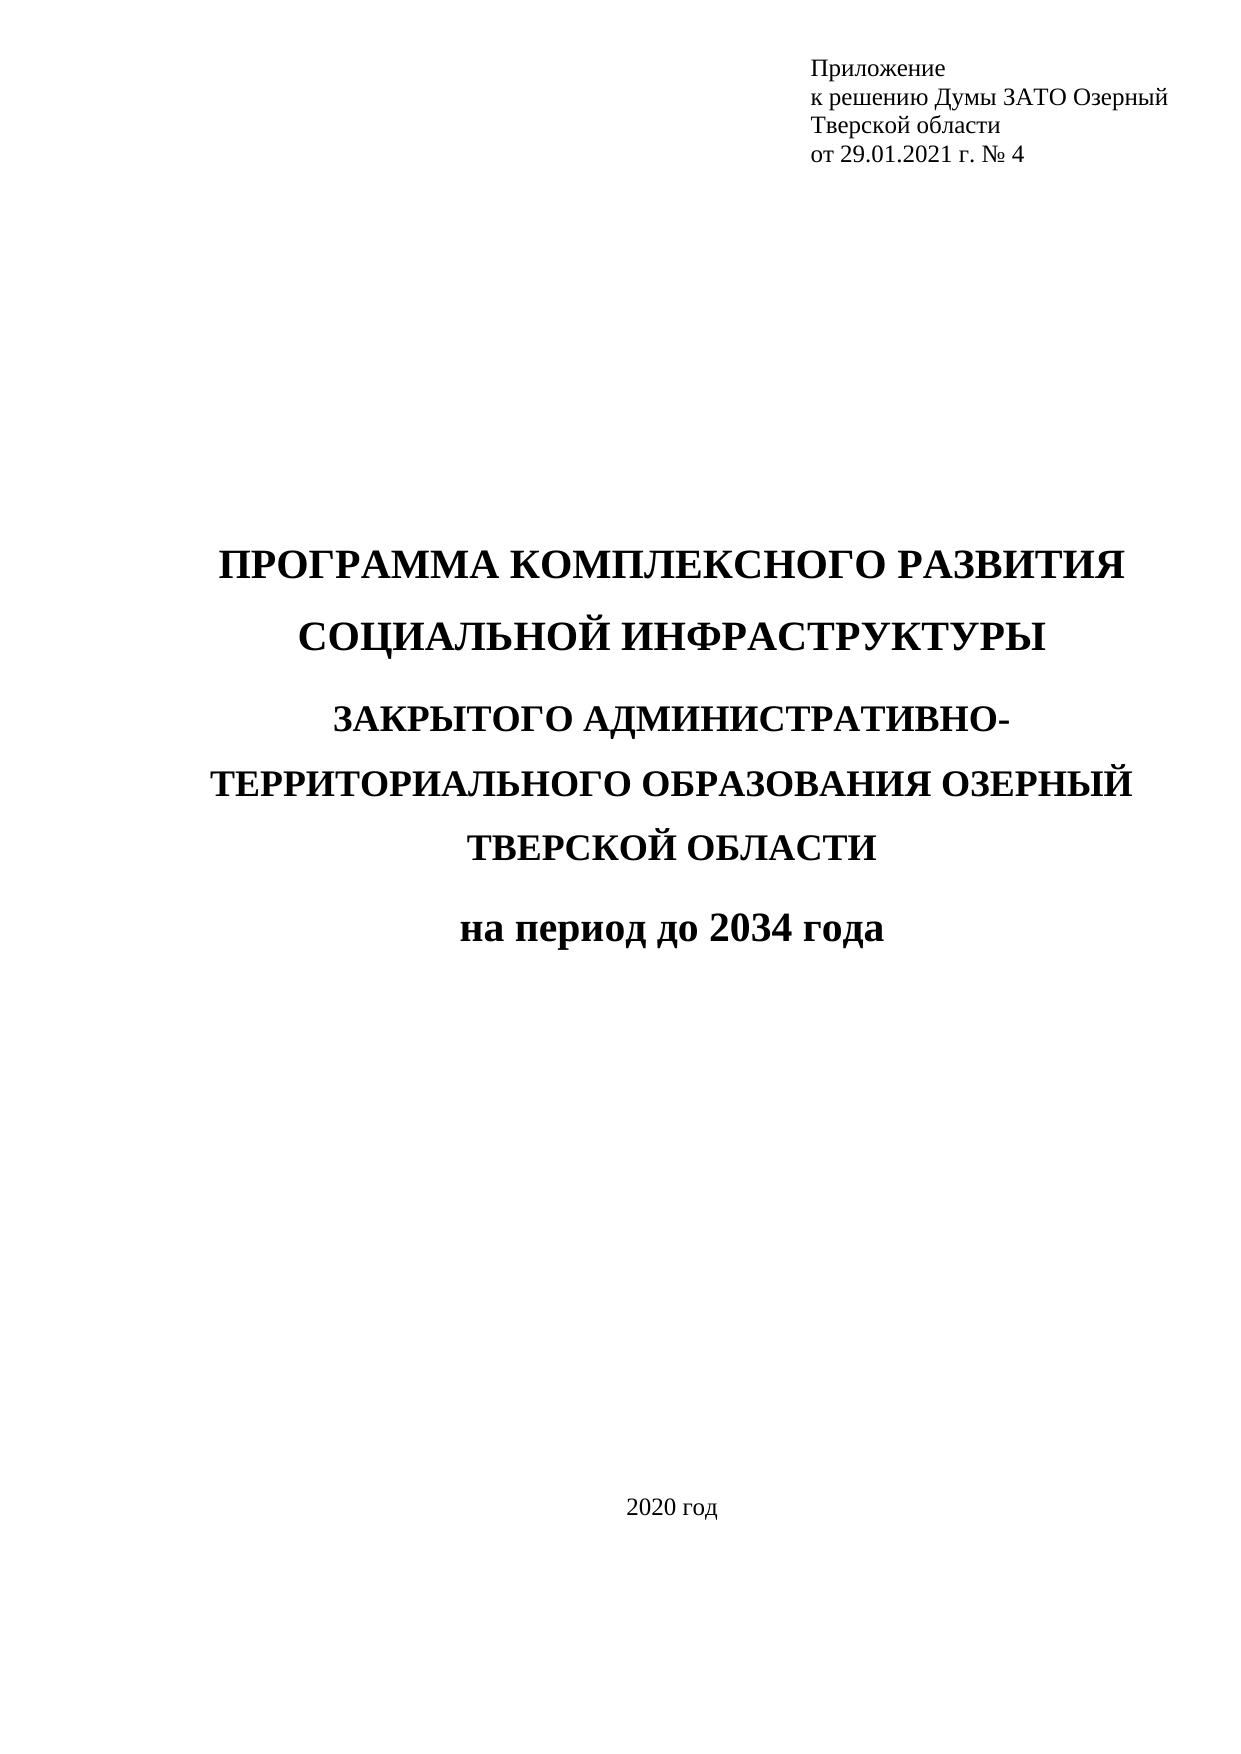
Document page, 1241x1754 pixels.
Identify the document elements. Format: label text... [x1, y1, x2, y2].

text 2020 год [177, 1492, 1166, 1520]
text ПРОГРАММА КОМПЛЕКСНОГО РАЗВИТИЯ СОЦИАЛЬНОЙ ИНФРАСТРУКТУРЫ [177, 540, 1166, 660]
text ЗАКРЫТОГО АДМИНИСТРАТИВНО-ТЕРРИТОРИАЛЬНОГО ОБРАЗОВАНИЯ ОЗЕРНЫЙ ТВЕРСКОЙ ОБЛАСТИ [177, 696, 1166, 869]
text на период до 2034 года [177, 903, 1166, 951]
